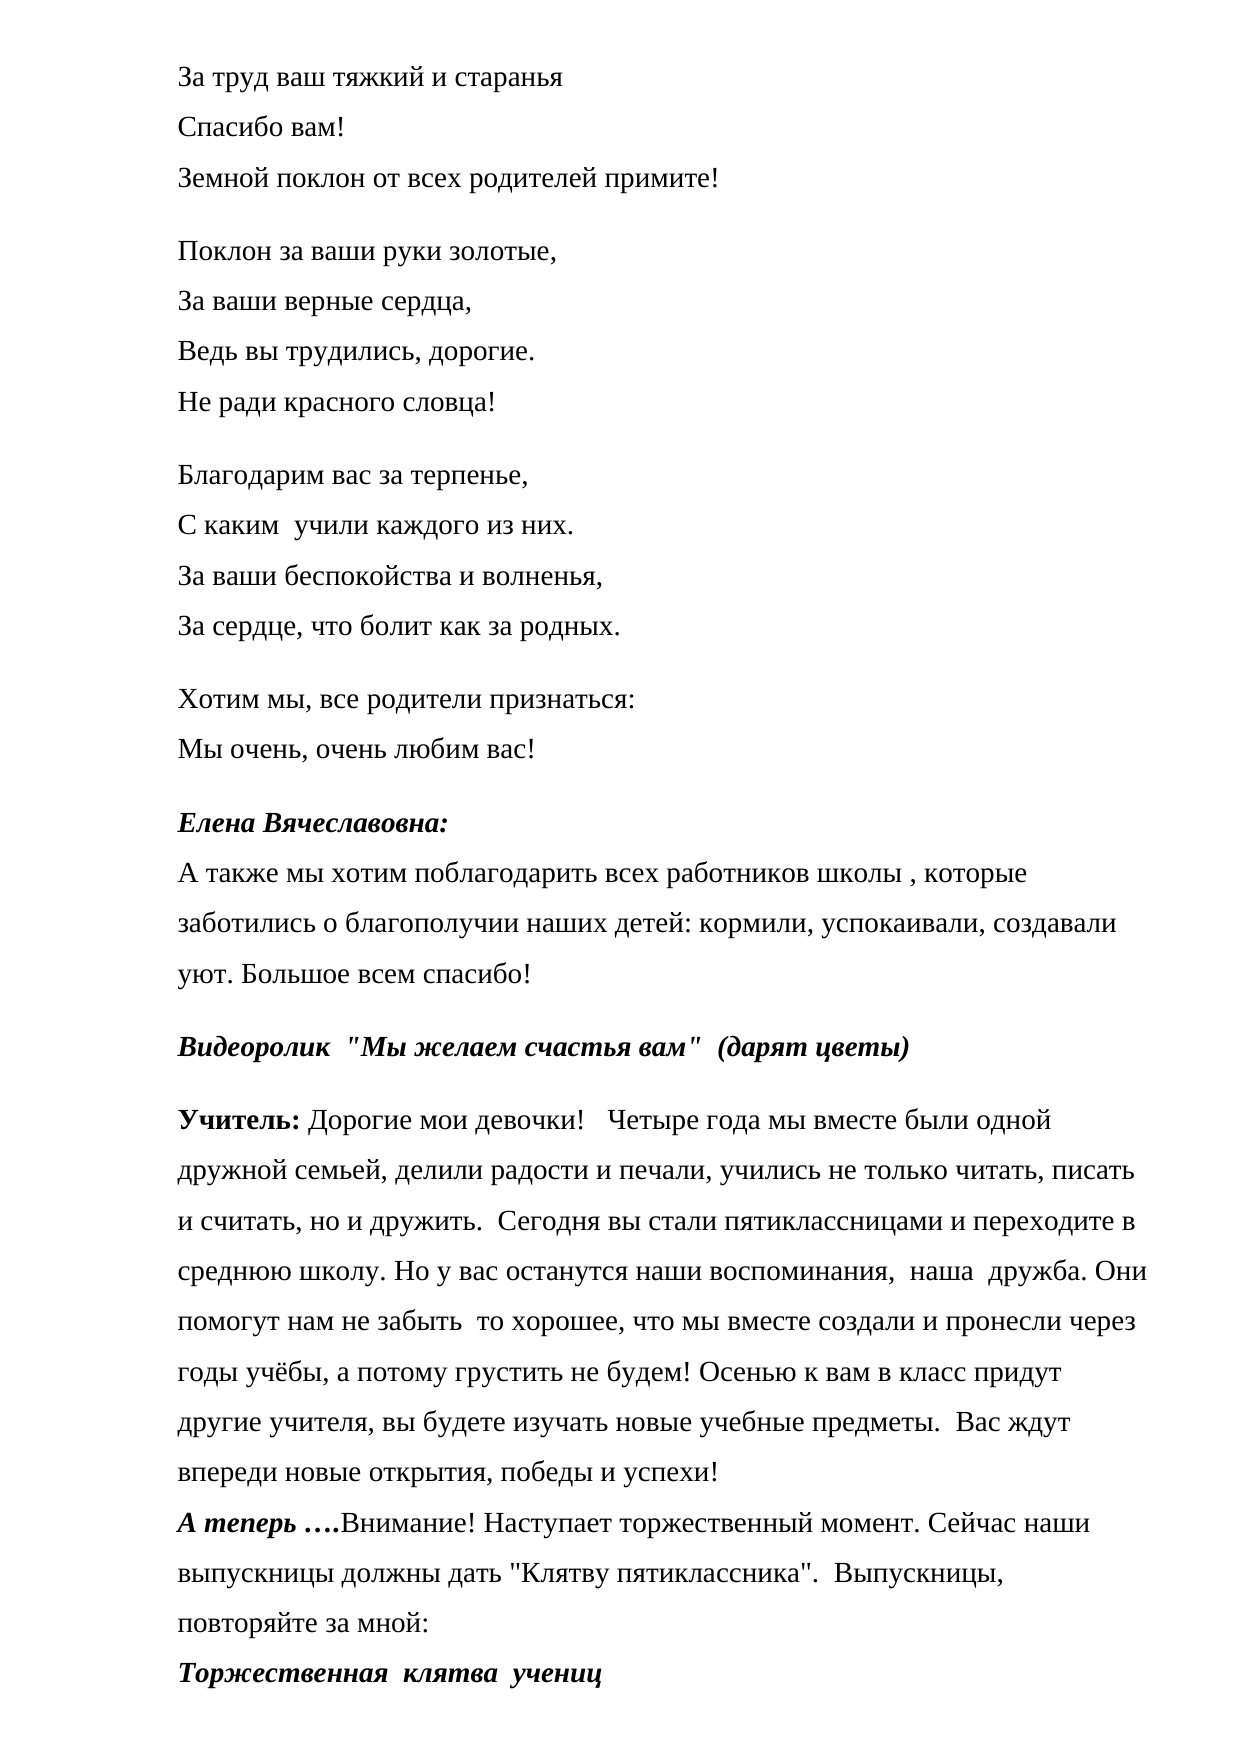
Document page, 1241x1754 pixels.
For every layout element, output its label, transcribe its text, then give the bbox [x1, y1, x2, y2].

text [177, 1102, 1152, 1689]
text Видеоролик "Мы желаем счастья вам" (дарят цветы) [177, 1029, 1152, 1062]
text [177, 59, 1152, 193]
text Елена Вячеславовна: А также мы хотим поблагодарить всех работников школы , которые заботились о благополучии наших детей: кормили, успокаивали, создавали уют. Большое всем спасибо! [177, 805, 1152, 989]
text Поклон за ваши руки золотые, За ваши верные сердца, Ведь вы трудились, дорогие. Не ради красного словца! [177, 233, 1152, 417]
text Хотим мы, все родители признаться: Мы очень, очень любим вас! [177, 681, 1152, 765]
text Благодарим вас за терпенье, С каким учили каждого из них. За ваши беспокойства и волненья, За сердце, что болит как за родных. [177, 457, 1152, 642]
